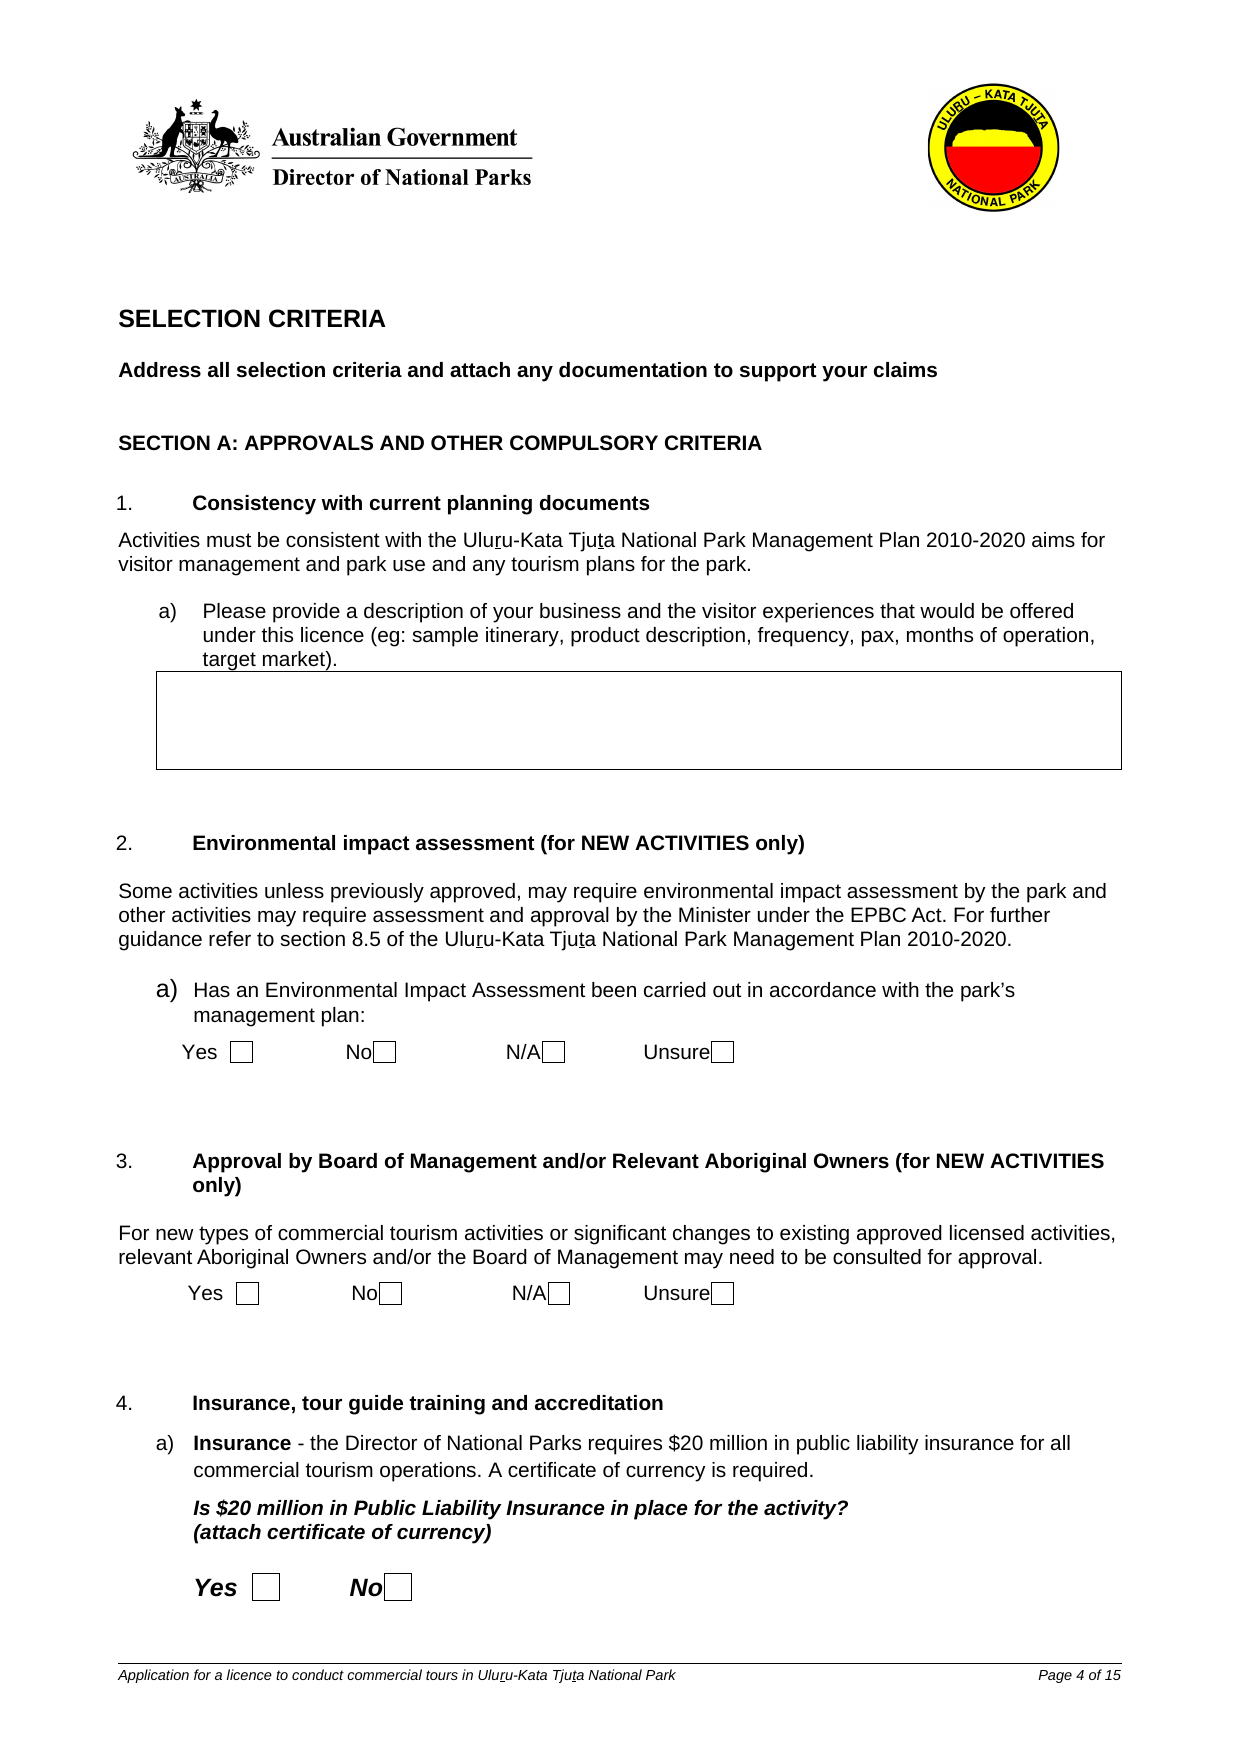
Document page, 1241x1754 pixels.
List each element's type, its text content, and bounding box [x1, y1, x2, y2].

text Activities must be consistent with the Uluru-Kata Tjuta National Park Management Plan 2010-2020 aims for visitor management and park use and any tourism plans for the park. [118, 527, 1122, 575]
picture [927, 83, 1060, 212]
list Yes No [193, 1572, 1122, 1601]
list Environmental impact assessment (for NEW ACTIVITIES only) [133, 831, 1122, 854]
list (attach certificate of currency) [193, 1520, 1122, 1544]
text Address all selection criteria and attach any documentation to support your claims [118, 358, 1122, 382]
subtitle Some activities unless previously approved, may require environmental impact assessment by the park and other activities may require assessment and approval by the Minister under the EPBC Act. For further guidance refer to section 8.5 of the Uluru-Kata Tjuta National Park Management Plan 2010-2020. [118, 878, 1122, 950]
list Has an Environmental Impact Assessment been carried out in accordance with the park’s management plan: [156, 974, 1122, 1027]
subtitle For new types of commercial tourism activities or significant changes to existing approved licensed activities, relevant Aboriginal Owners and/or the Board of Management may need to be consulted for approval. [118, 1221, 1122, 1269]
list Insurance - the Director of National Parks requires $20 million in public liability insurance for all commercial tourism operations. A certificate of currency is required. [156, 1428, 1122, 1482]
text Yes No N/A Unsure [118, 1281, 1122, 1305]
picture [118, 85, 559, 212]
list Insurance, tour guide training and accreditation [133, 1391, 1122, 1414]
text Yes No N/A Unsure [118, 1039, 1122, 1063]
table_header [157, 672, 1121, 769]
list Is $20 million in Public Liability Insurance in place for the activity? [193, 1496, 1122, 1520]
list Consistency with current planning documents [133, 491, 1122, 515]
list Please provide a description of your business and the visitor experiences that would be offered under this licence (eg: sample itinerary, product description, frequency, pax, months of operation, target market). [158, 599, 1122, 671]
list Approval by Board of Management and/or Relevant Aboriginal Owners (for NEW ACTIVITIES only) [133, 1149, 1122, 1197]
text SECTION A: APPROVALS AND OTHER COMPULSORY CRITERIA [118, 431, 1122, 454]
text SELECTION CRITERIA [118, 304, 1122, 333]
